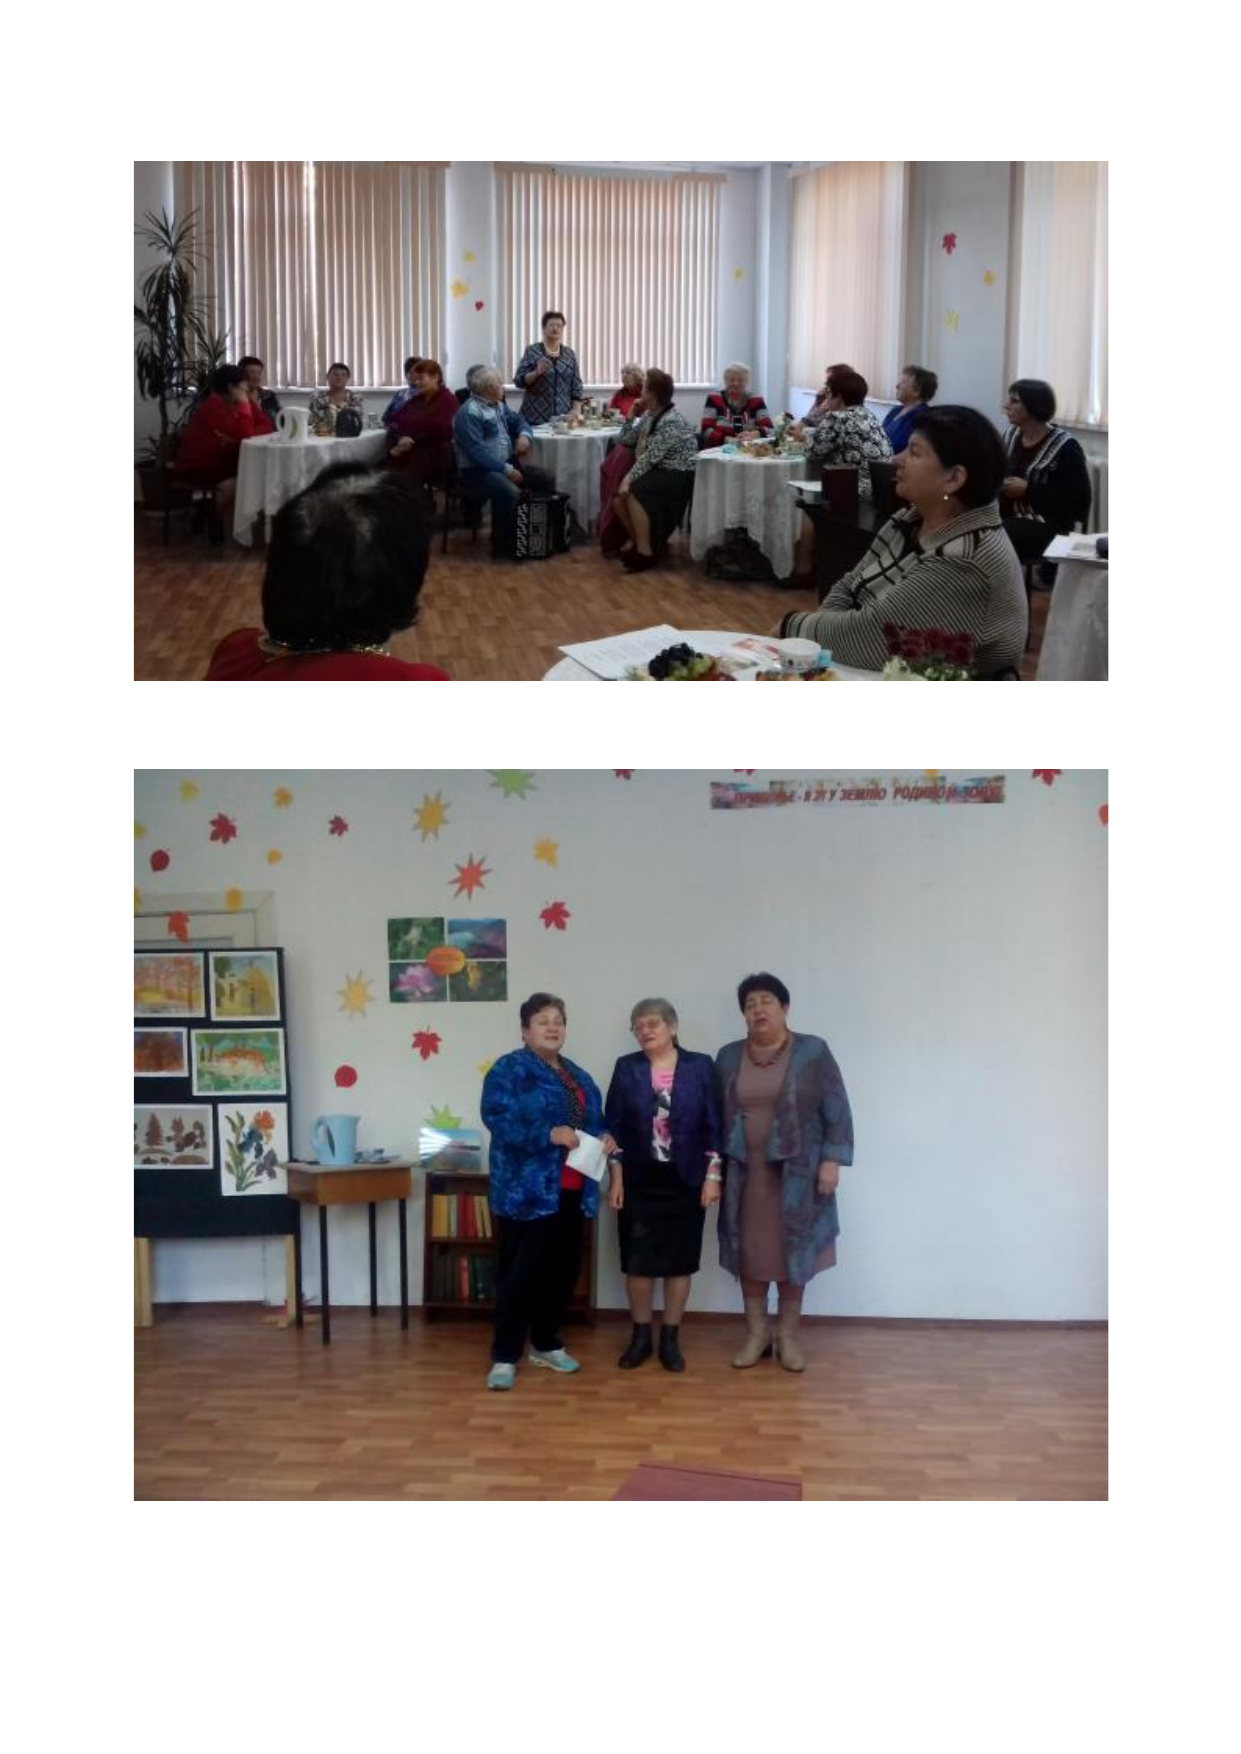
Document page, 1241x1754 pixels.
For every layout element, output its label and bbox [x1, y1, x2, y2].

picture [133, 769, 1109, 1501]
picture [133, 161, 1109, 681]
